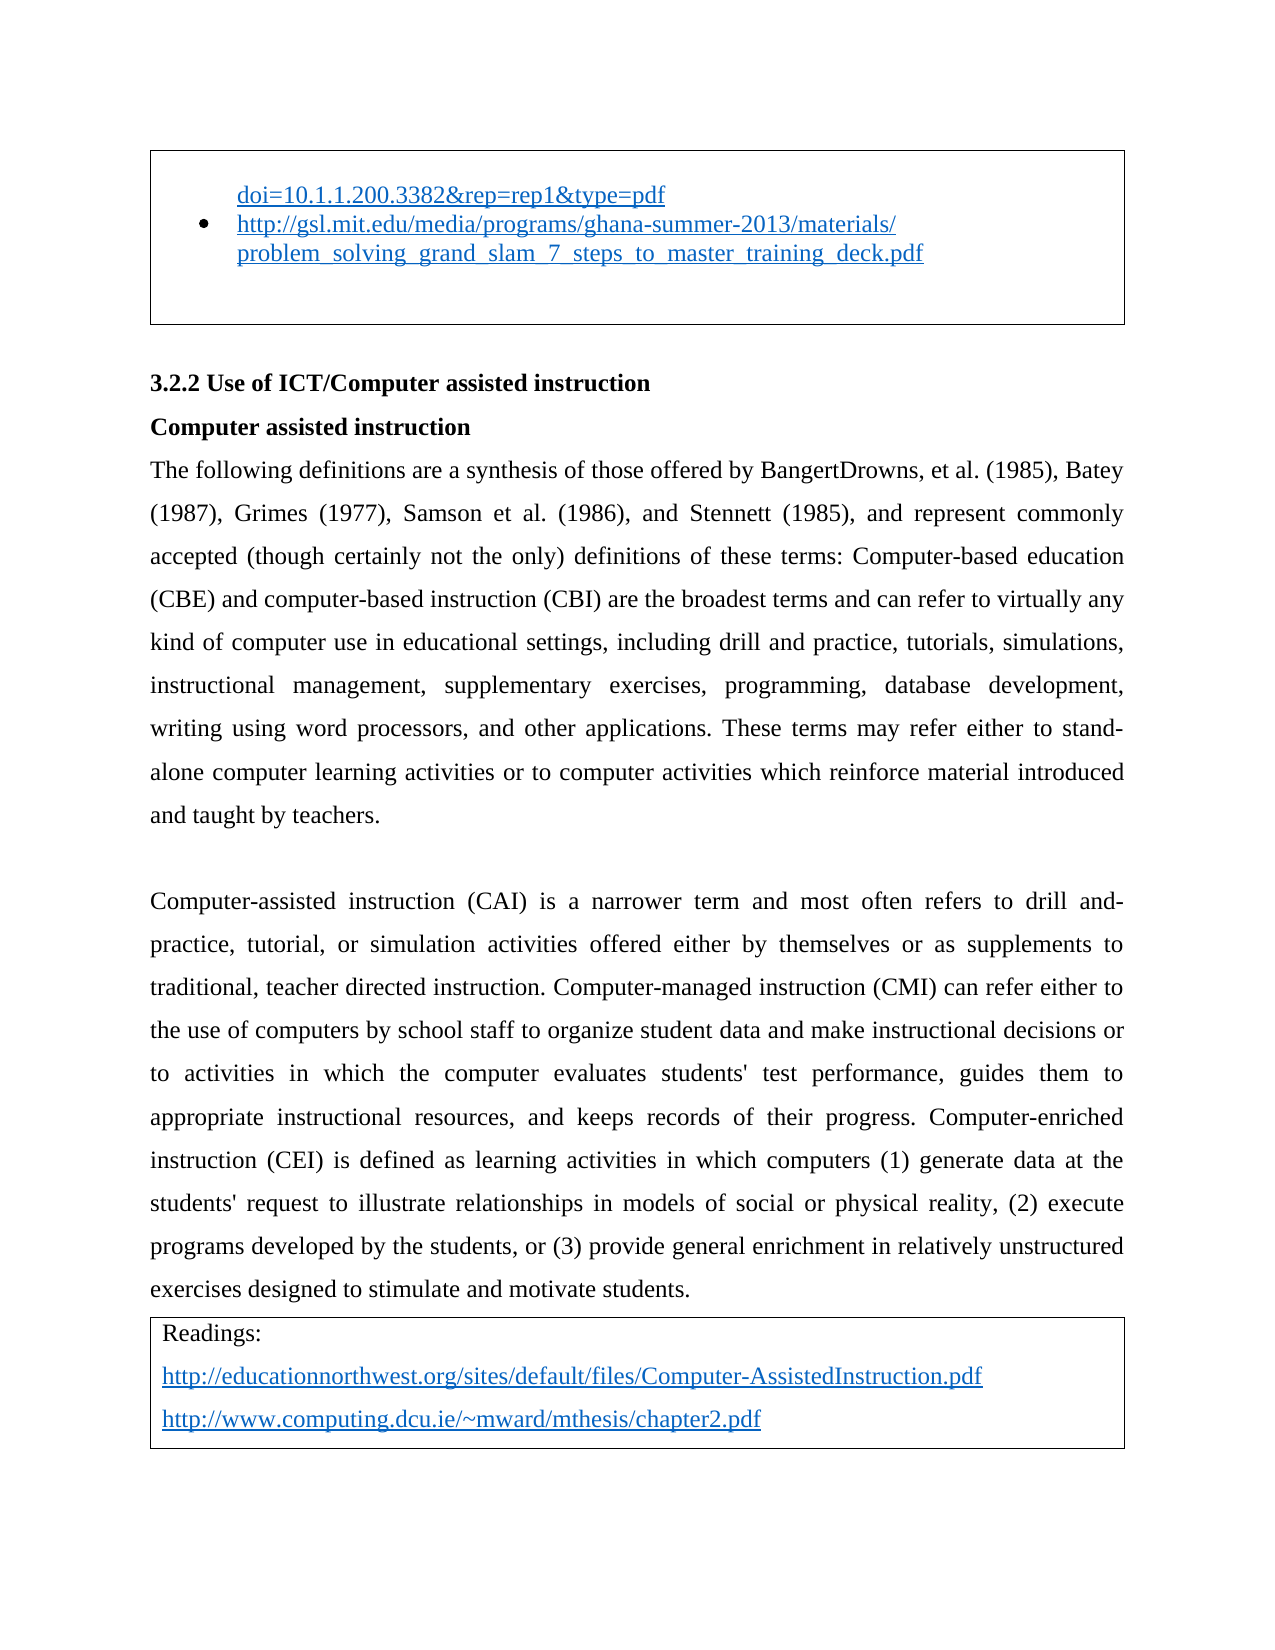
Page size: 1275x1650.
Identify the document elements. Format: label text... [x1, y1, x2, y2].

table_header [151, 151, 1124, 324]
text 3.2.2 Use of ICT/Computer assisted instruction [150, 368, 1125, 397]
table_header Readings: http://educationnorthwest.org/sites/default/files/Computer-AssistedInstruction.pdf http://www.computing.dcu.ie/~mward/mthesis/chapter2.pdf [151, 1318, 1124, 1448]
text Computer assisted instruction [150, 412, 1125, 440]
text The following definitions are a synthesis of those offered by BangertDrowns, et al. (1985), Batey (1987), Grimes (1977), Samson et al. (1986), and Stennett (1985), and represent commonly accepted (though certainly not the only) definitions of these terms: Computer-based education (CBE) and computer-based instruction (CBI) are the broadest terms and can refer to virtually any kind of computer use in educational settings, including drill and practice, tutorials, simulations, instructional management, supplementary exercises, programming, database development, writing using word processors, and other applications. These terms may refer either to stand-alone computer learning activities or to computer activities which reinforce material introduced and taught by teachers. [150, 455, 1125, 828]
text Computer-assisted instruction (CAI) is a narrower term and most often refers to drill and-practice, tutorial, or simulation activities offered either by themselves or as supplements to traditional, teacher directed instruction. Computer-managed instruction (CMI) can refer either to the use of computers by school staff to organize student data and make instructional decisions or to activities in which the computer evaluates students' test performance, guides them to appropriate instructional resources, and keeps records of their progress. Computer-enriched instruction (CEI) is defined as learning activities in which computers (1) generate data at the students' request to illustrate relationships in models of social or physical reality, (2) execute programs developed by the students, or (3) provide general enrichment in relatively unstructured exercises designed to stimulate and motivate students. [150, 886, 1125, 1303]
